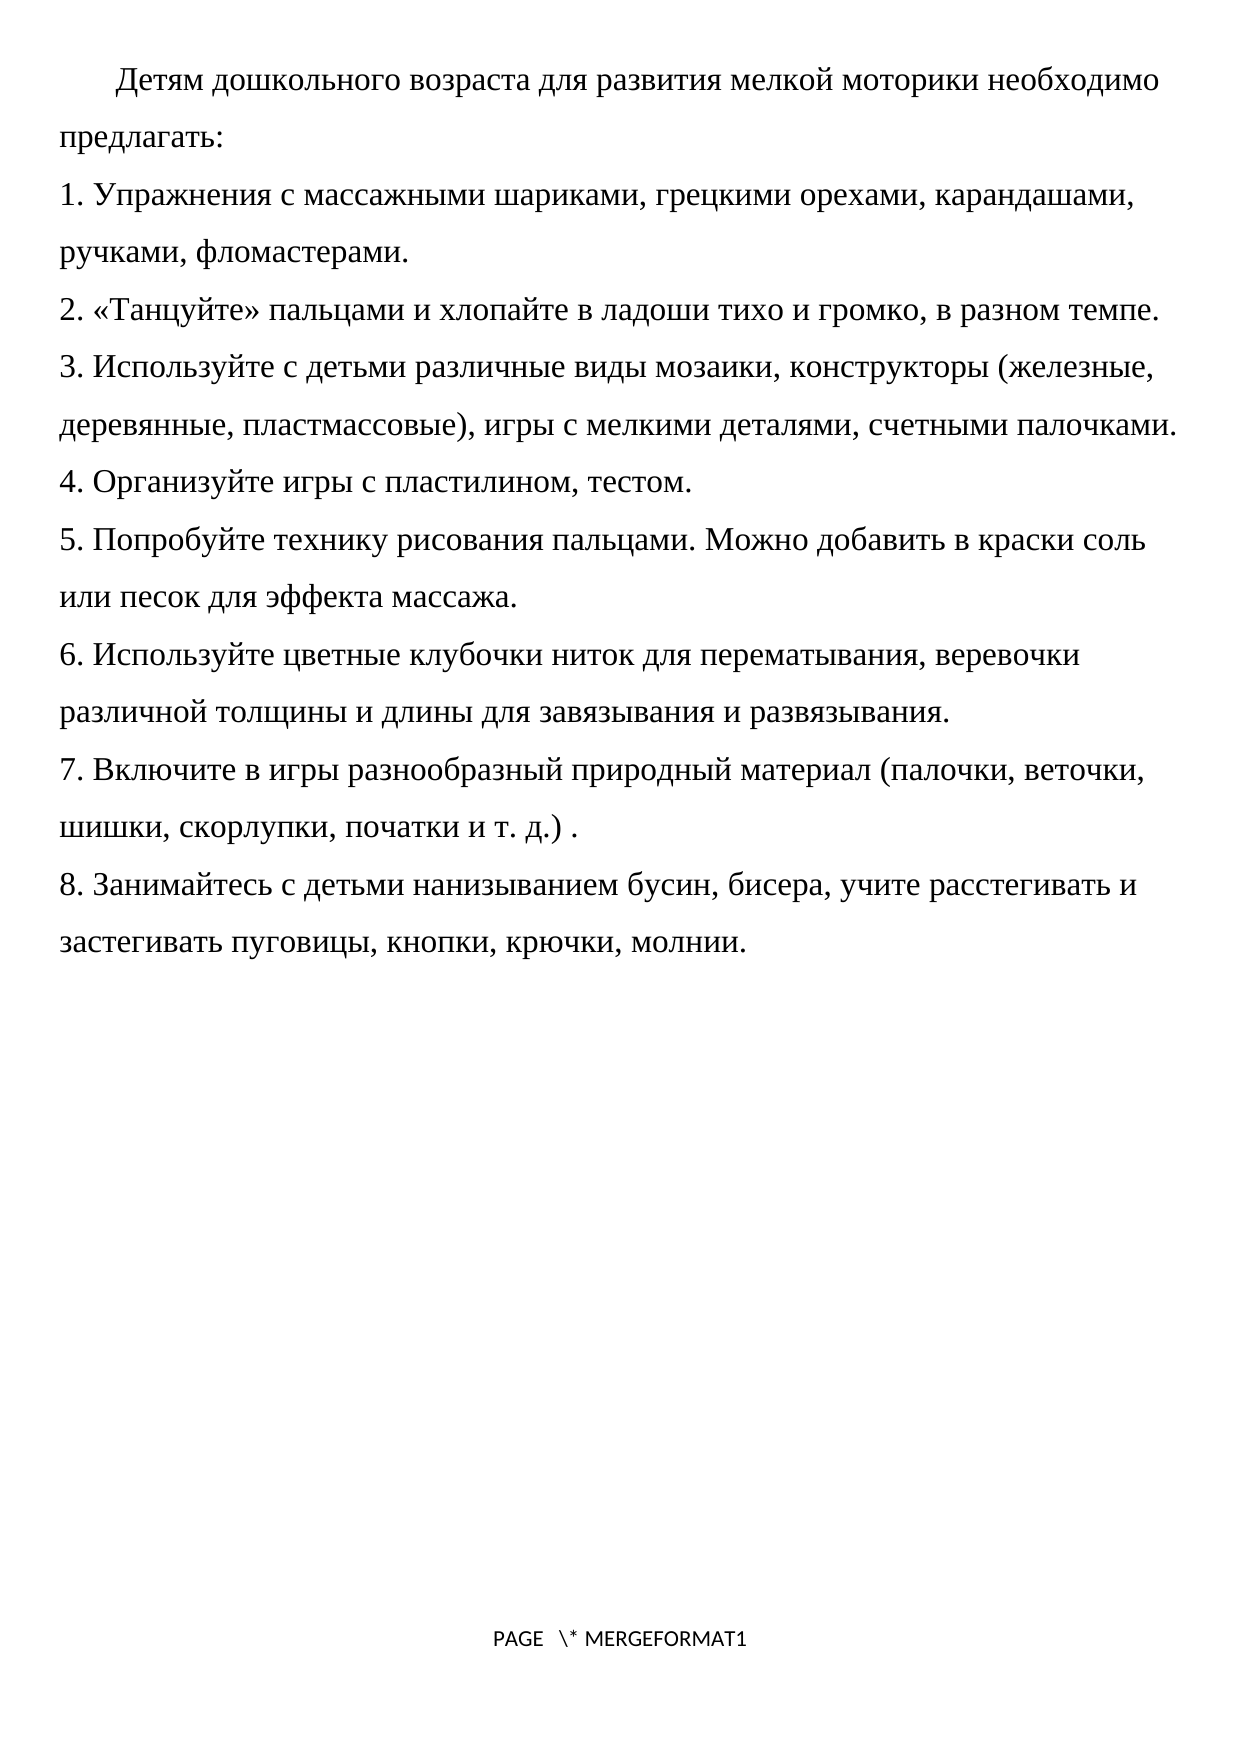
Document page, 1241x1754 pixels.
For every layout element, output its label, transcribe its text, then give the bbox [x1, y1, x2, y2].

text Детям дошкольного возраста для развития мелкой моторики необходимо предлагать: 1. Упражнения с массажными шариками, грецкими орехами, карандашами, ручками, фломастерами. 2. «Танцуйте» пальцами и хлопайте в ладоши тихо и громко, в разном темпе. 3. Используйте с детьми различные виды мозаики, конструкторы (железные, деревянные, пластмассовые), игры с мелкими деталями, счетными палочками. 4. Организуйте игры с пластилином, тестом. 5. Попробуйте технику рисования пальцами. Можно добавить в краски соль или песок для эффекта массажа. 6. Используйте цветные клубочки ниток для перематывания, веревочки различной толщины и длины для завязывания и развязывания. 7. Включите в игры разнообразный природный материал (палочки, веточки, шишки, скорлупки, початки и т. д.) . 8. Занимайтесь с детьми нанизыванием бусин, бисера, учите расстегивать и застегивать пуговицы, кнопки, крючки, молнии. [59, 59, 1181, 960]
